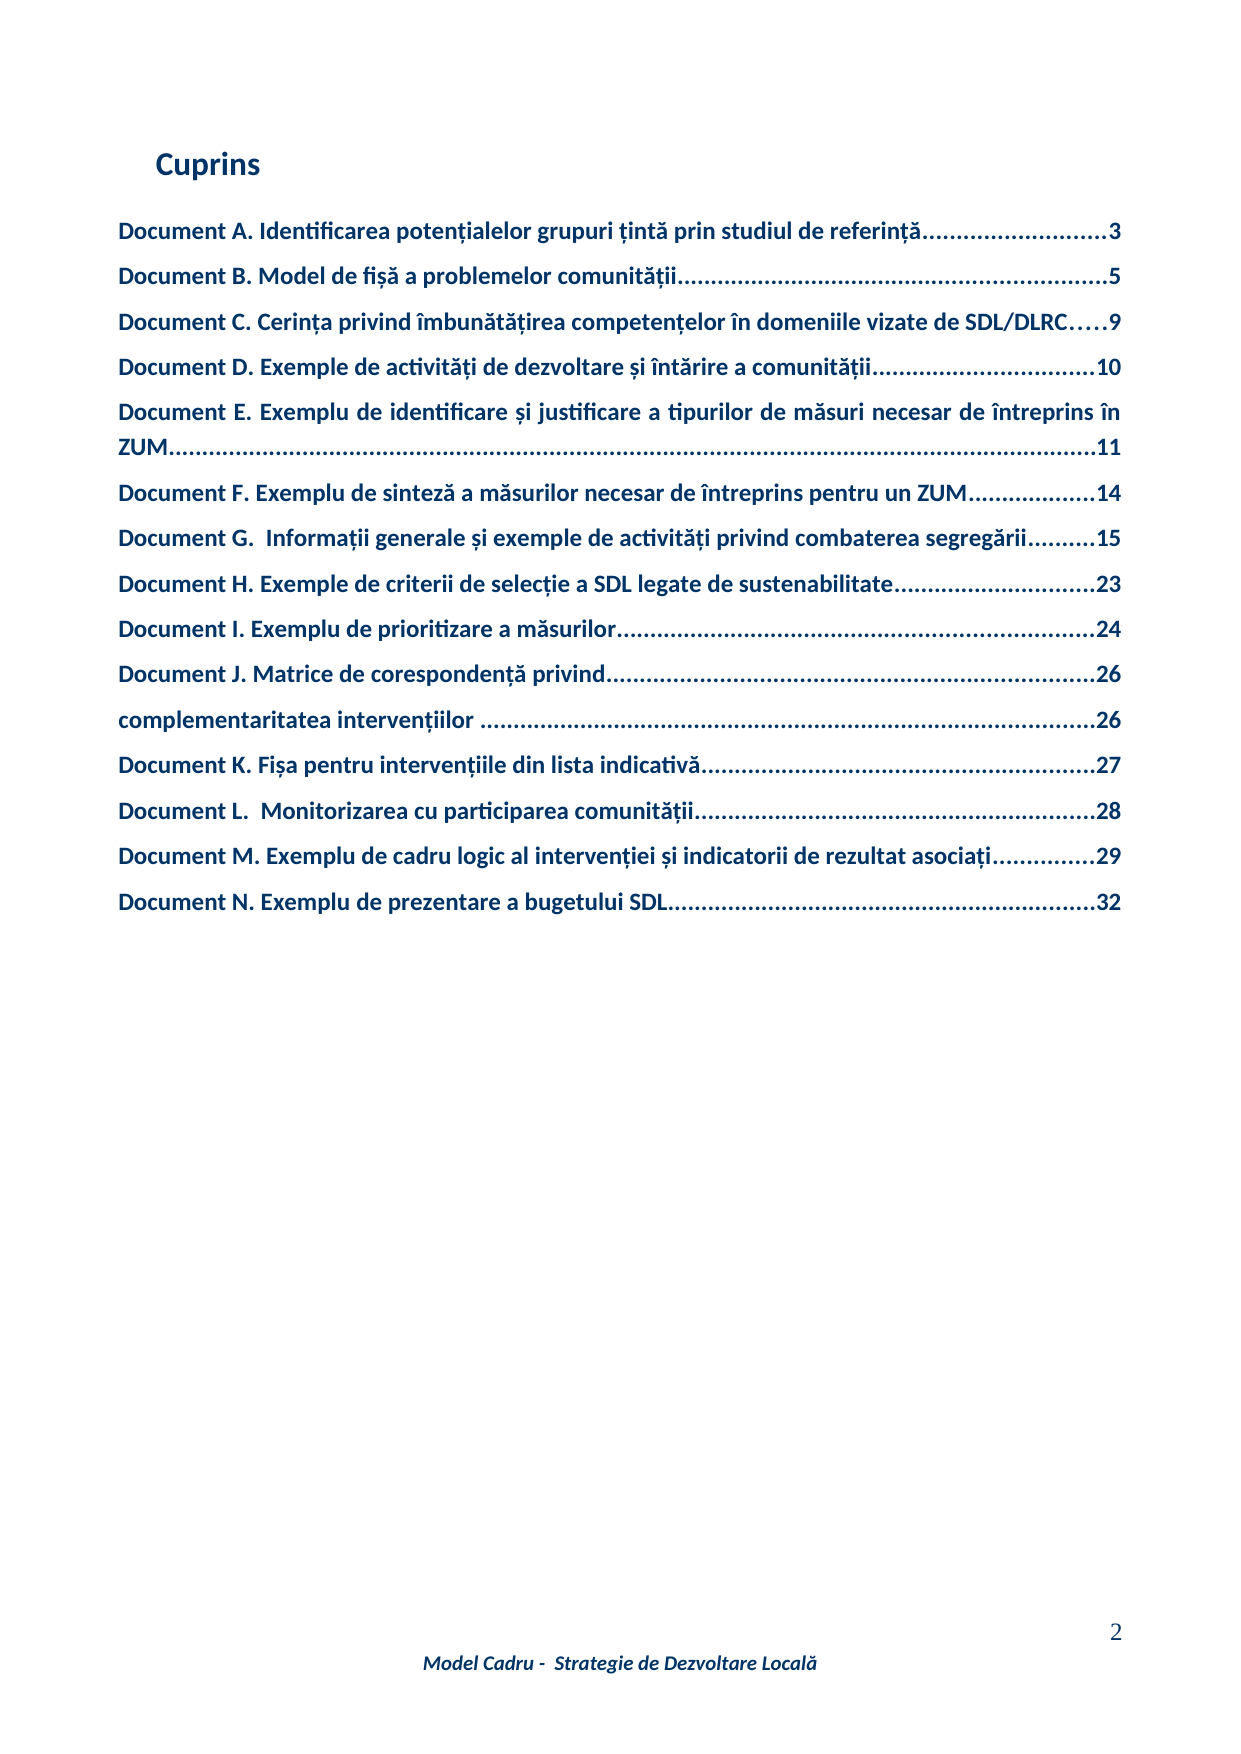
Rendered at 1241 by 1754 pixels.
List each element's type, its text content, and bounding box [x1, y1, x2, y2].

subtitle Cuprins [156, 143, 1122, 184]
text Document M. Exemplu de cadru logic al intervenției și indicatorii de rezultat asociați 29 [118, 840, 1122, 871]
text Document F. Exemplu de sinteză a măsurilor necesar de întreprins pentru un ZUM 14 [118, 477, 1122, 507]
text complementaritatea intervențiilor 26 [118, 704, 1122, 734]
text Document L. Monitorizarea cu participarea comunității 28 [118, 795, 1122, 825]
text Document A. Identificarea potențialelor grupuri țintă prin studiul de referință 3 [118, 215, 1122, 245]
text Document E. Exemplu de identificare și justificare a tipurilor de măsuri necesar de întreprins în ZUM 11 [118, 397, 1122, 462]
text Document N. Exemplu de prezentare a bugetului SDL 32 [118, 886, 1122, 916]
text Document I. Exemplu de prioritizare a măsurilor 24 [118, 613, 1122, 644]
text Document D. Exemple de activități de dezvoltare și întărire a comunității 10 [118, 351, 1122, 382]
text Document G. Informații generale și exemple de activități privind combaterea segregării 15 [118, 522, 1122, 553]
text Document C. Cerința privind îmbunătățirea competențelor în domeniile vizate de SDL/DLRC 9 [118, 306, 1122, 336]
text Document J. Matrice de corespondență privind 26 [118, 659, 1122, 689]
text Document H. Exemple de criterii de selecție a SDL legate de sustenabilitate 23 [118, 568, 1122, 598]
text Document K. Fişa pentru intervențiile din lista indicativă 27 [118, 749, 1122, 780]
text Document B. Model de fișă a problemelor comunității 5 [118, 260, 1122, 291]
